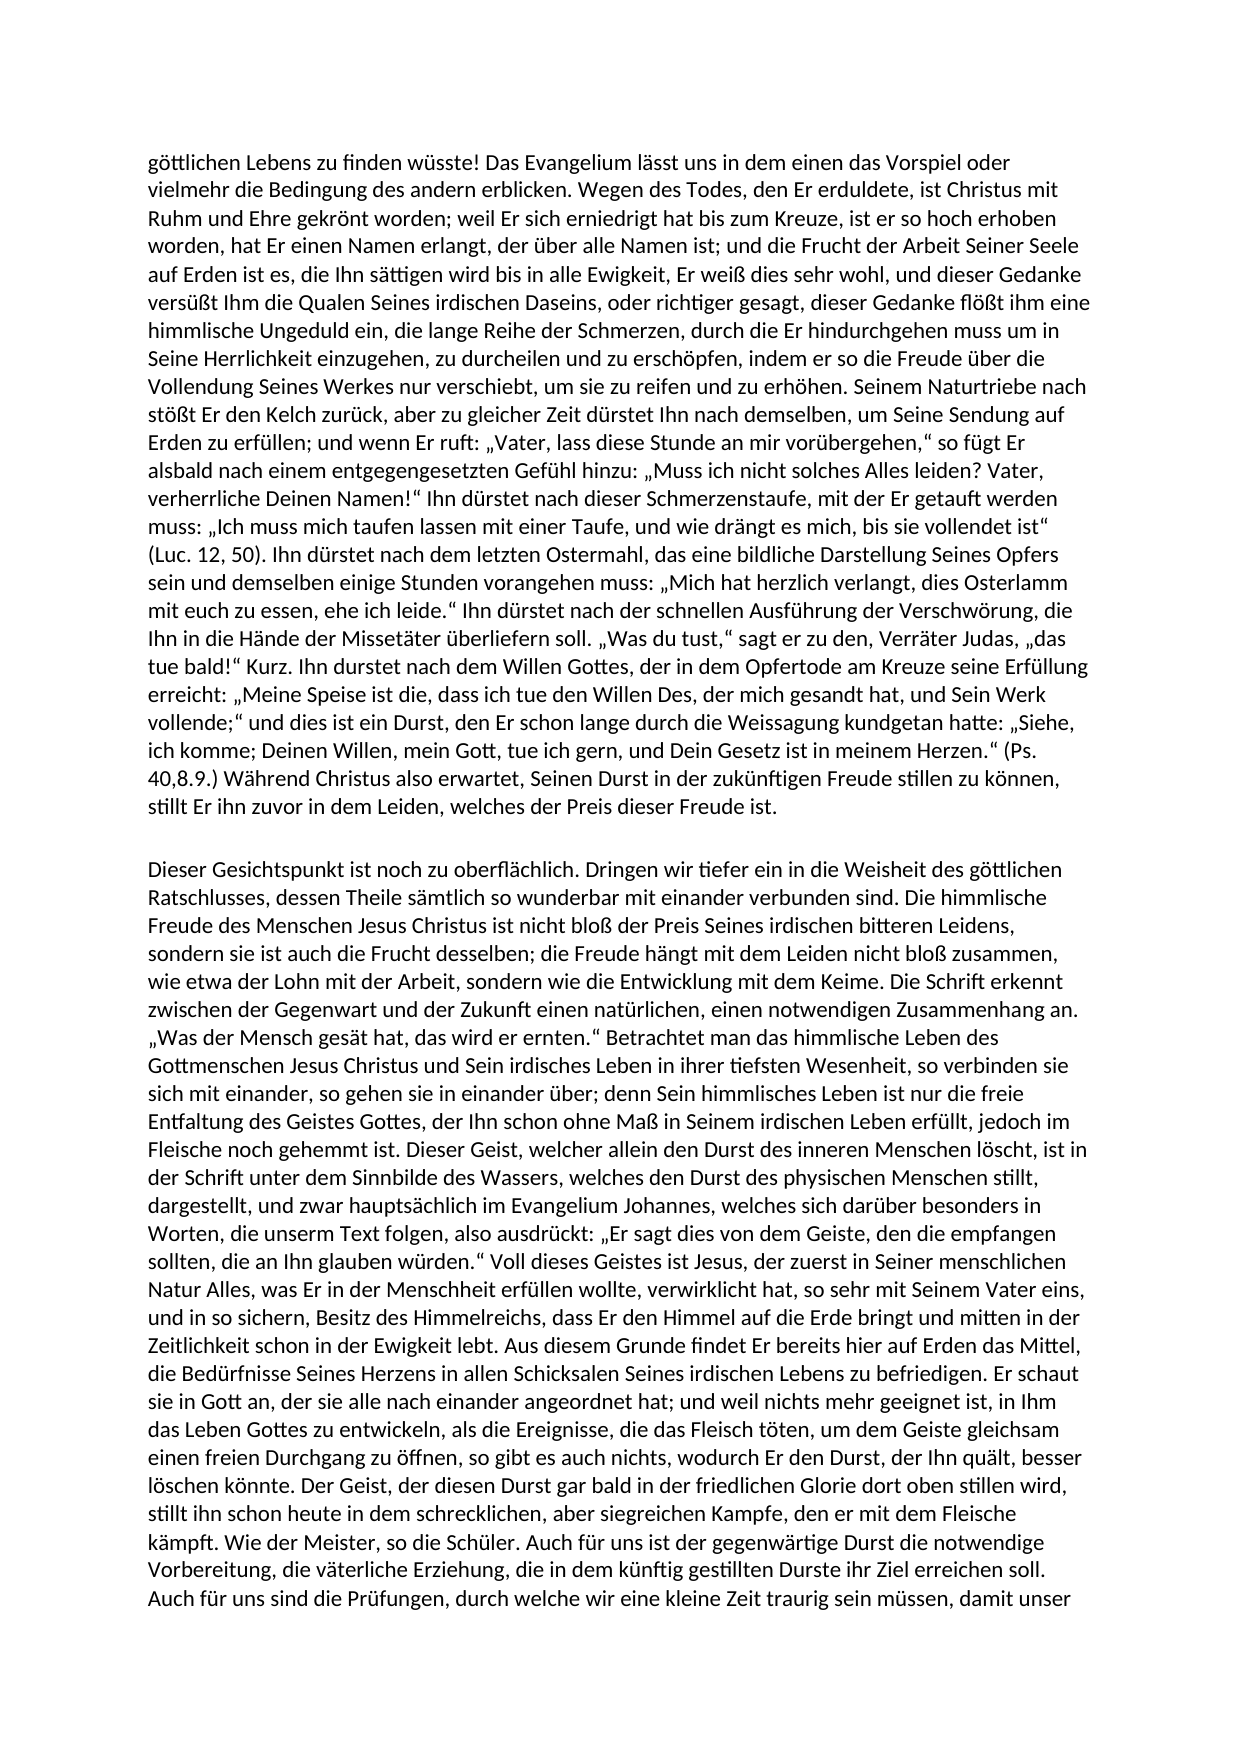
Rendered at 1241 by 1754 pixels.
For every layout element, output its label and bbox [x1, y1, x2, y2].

text [148, 855, 1093, 1612]
text [148, 148, 1093, 820]
